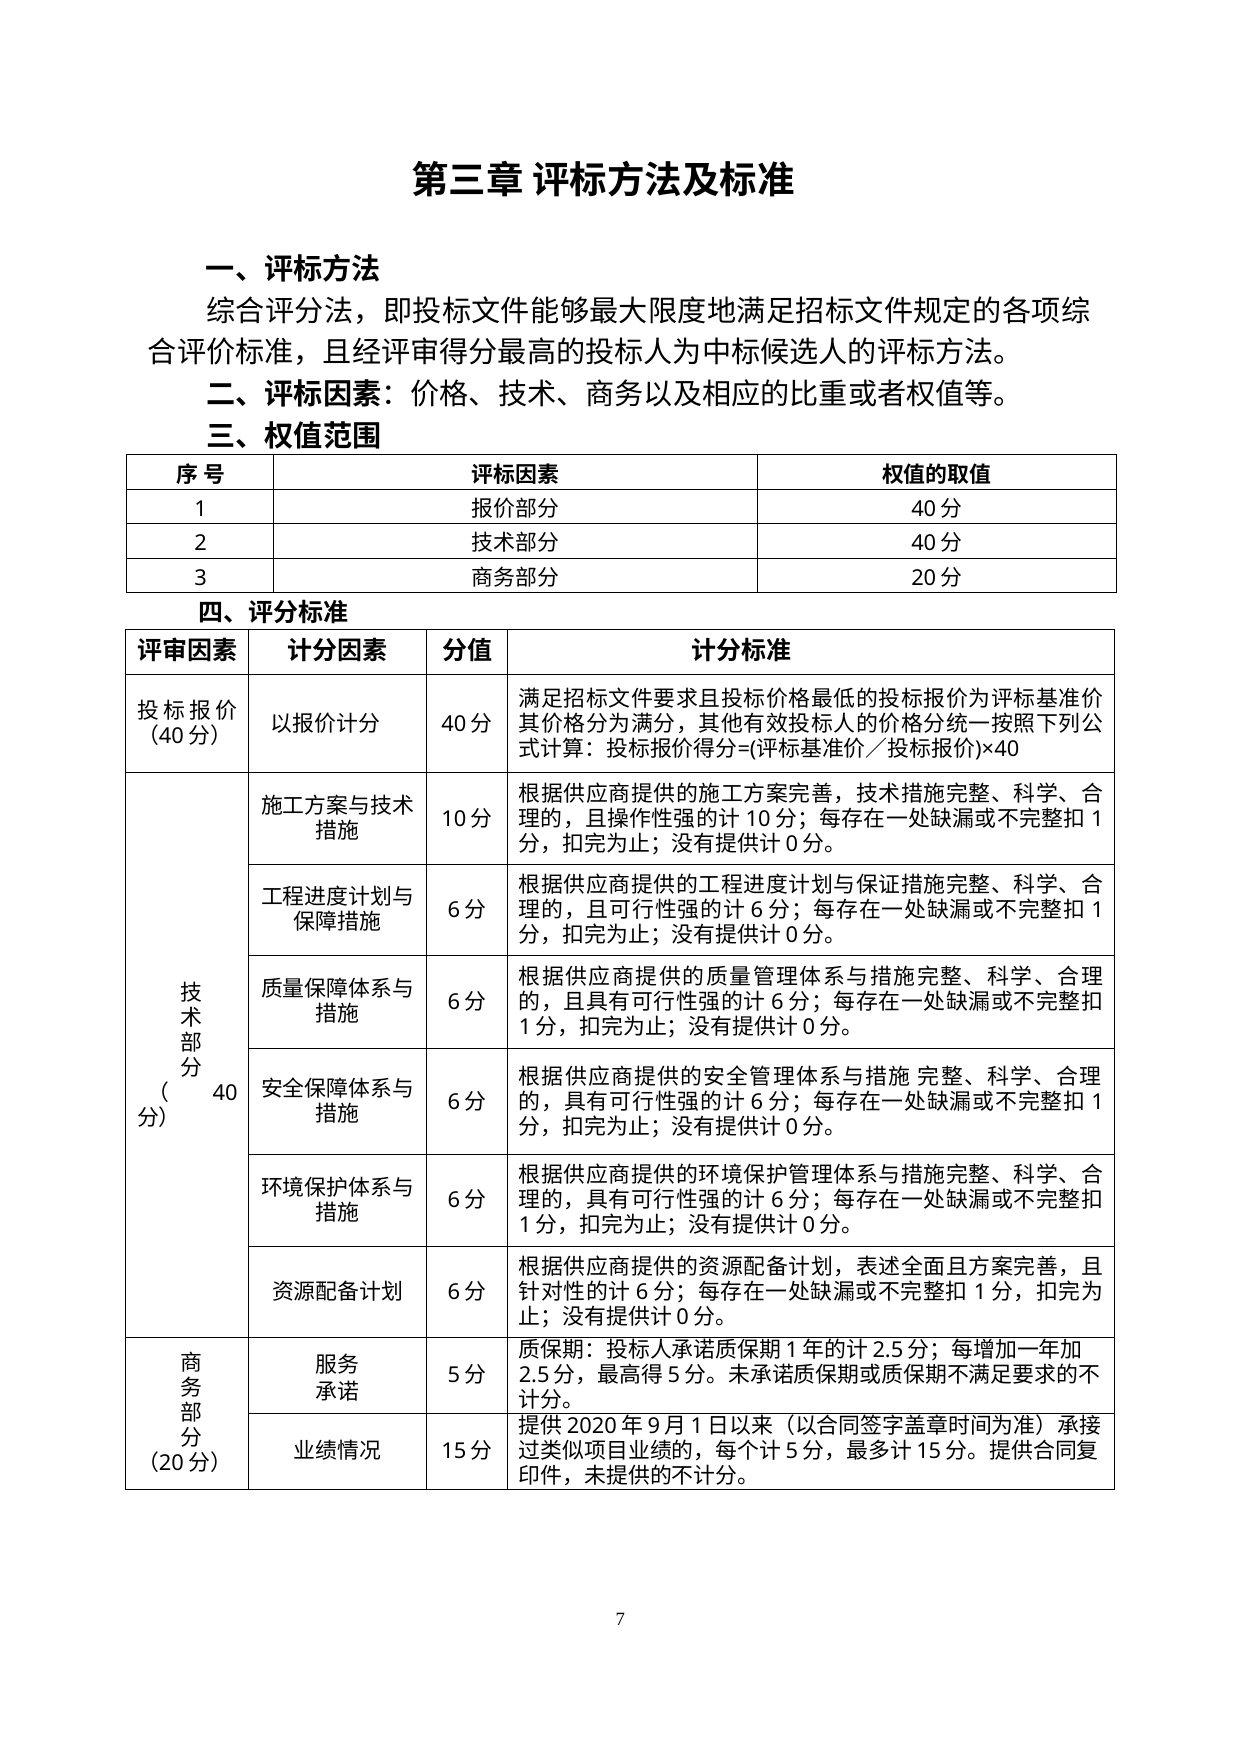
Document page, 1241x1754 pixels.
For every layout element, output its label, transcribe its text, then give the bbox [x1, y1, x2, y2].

table_cell 根据供应商提供的环境保护管理体系与措施完整、科学、合理的，具有可行性强的计6分；每存在一处缺漏或不完整扣1分，扣完为止；没有提供计0分。 [508, 1155, 1114, 1246]
table_cell 6分 [427, 1155, 507, 1246]
table_cell 质保期：投标人承诺质保期1年的计2.5分；每增加一年加2.5分，最高得5分。未承诺质保期或质保期不满足要求的不计分。 [508, 1338, 1114, 1413]
table_cell 10分 [427, 773, 507, 863]
table_cell 1 [127, 490, 273, 523]
table_header 计分标准 [508, 630, 1114, 674]
table_cell 6分 [427, 1247, 507, 1337]
text 综合评分法，即投标文件能够最大限度地满足招标文件规定的各项综合评价标准，且经评审得分最高的投标人为中标候选人的评标方法。 [148, 288, 1092, 371]
table_cell 40分 [758, 490, 1116, 523]
table_header 评标因素 [274, 455, 757, 489]
table_cell 根据供应商提供的工程进度计划与保证措施完整、科学、合理的，且可行性强的计6分；每存在一处缺漏或不完整扣1分，扣完为止；没有提供计0分。 [508, 865, 1114, 955]
text 三、权值范围 [148, 413, 1092, 454]
table_cell 商务部分 [274, 559, 757, 592]
table_cell 质量保障体系与措施 [249, 956, 426, 1048]
table_cell 资源配备计划 [249, 1247, 426, 1337]
table_cell 投标报价（40分） [126, 675, 248, 772]
table_cell 报价部分 [274, 490, 757, 523]
table_cell 业绩情况 [249, 1414, 426, 1489]
table_header 序 号 [127, 455, 273, 489]
table_cell 安全保障体系与措施 [249, 1049, 426, 1154]
text 二、评标因素：价格、技术、商务以及相应的比重或者权值等。 [148, 371, 1092, 413]
table_cell 2 [127, 524, 273, 557]
table_cell 商 务 部 分 （20分） [126, 1338, 248, 1489]
table_cell 提供2020年9月1日以来（以合同签字盖章时间为准）承接过类似项目业绩的，每个计5分，最多计15分。提供合同复印件，未提供的不计分。 [508, 1414, 1114, 1489]
table_cell 20分 [758, 559, 1116, 592]
table_cell 施工方案与技术措施 [249, 773, 426, 863]
table_header 分值 [427, 630, 507, 674]
table_cell 根据供应商提供的施工方案完善，技术措施完整、科学、合理的，且操作性强的计10分；每存在一处缺漏或不完整扣1分，扣完为止；没有提供计0分。 [508, 773, 1114, 863]
table_cell 6分 [427, 865, 507, 955]
table_cell 6分 [427, 956, 507, 1048]
table_cell 根据供应商提供的资源配备计划，表述全面且方案完善，且针对性的计6分；每存在一处缺漏或不完整扣1分，扣完为止；没有提供计0分。 [508, 1247, 1114, 1337]
table_cell 工程进度计划与保障措施 [249, 865, 426, 955]
table_cell 以报价计分 [249, 675, 426, 772]
table_cell 环境保护体系与措施 [249, 1155, 426, 1246]
table_cell 技术部分 [274, 524, 757, 557]
table_cell 40分 [427, 675, 507, 772]
table_cell 40分 [758, 524, 1116, 557]
subtitle 第三章 评标方法及标准 [148, 150, 1092, 204]
table_header 计分因素 [249, 630, 426, 674]
table_header 评审因素 [126, 630, 248, 674]
table_cell 5分 [427, 1338, 507, 1413]
table_cell 满足招标文件要求且投标价格最低的投标报价为评标基准价其价格分为满分，其他有效投标人的价格分统一按照下列公式计算：投标报价得分=(评标基准价／投标报价)×40 [508, 675, 1114, 772]
table_cell 根据供应商提供的质量管理体系与措施完整、科学、合理的，且具有可行性强的计6分；每存在一处缺漏或不完整扣1分，扣完为止；没有提供计0分。 [508, 956, 1114, 1048]
table_cell 3 [127, 559, 273, 592]
table_cell 服务 承诺 [249, 1338, 426, 1413]
text 四、评分标准 [148, 593, 1092, 629]
text 一、评标方法 [148, 246, 1092, 288]
table_cell 6分 [427, 1049, 507, 1154]
table_header 权值的取值 [758, 455, 1116, 489]
table_cell 根据供应商提供的安全管理体系与措施 完整、科学、合理的，具有可行性强的计6分；每存在一处缺漏或不完整扣1分，扣完为止；没有提供计0分。 [508, 1049, 1114, 1154]
table_cell 技 术 部 分 （40分） [126, 773, 248, 1337]
table_cell 15分 [427, 1414, 507, 1489]
